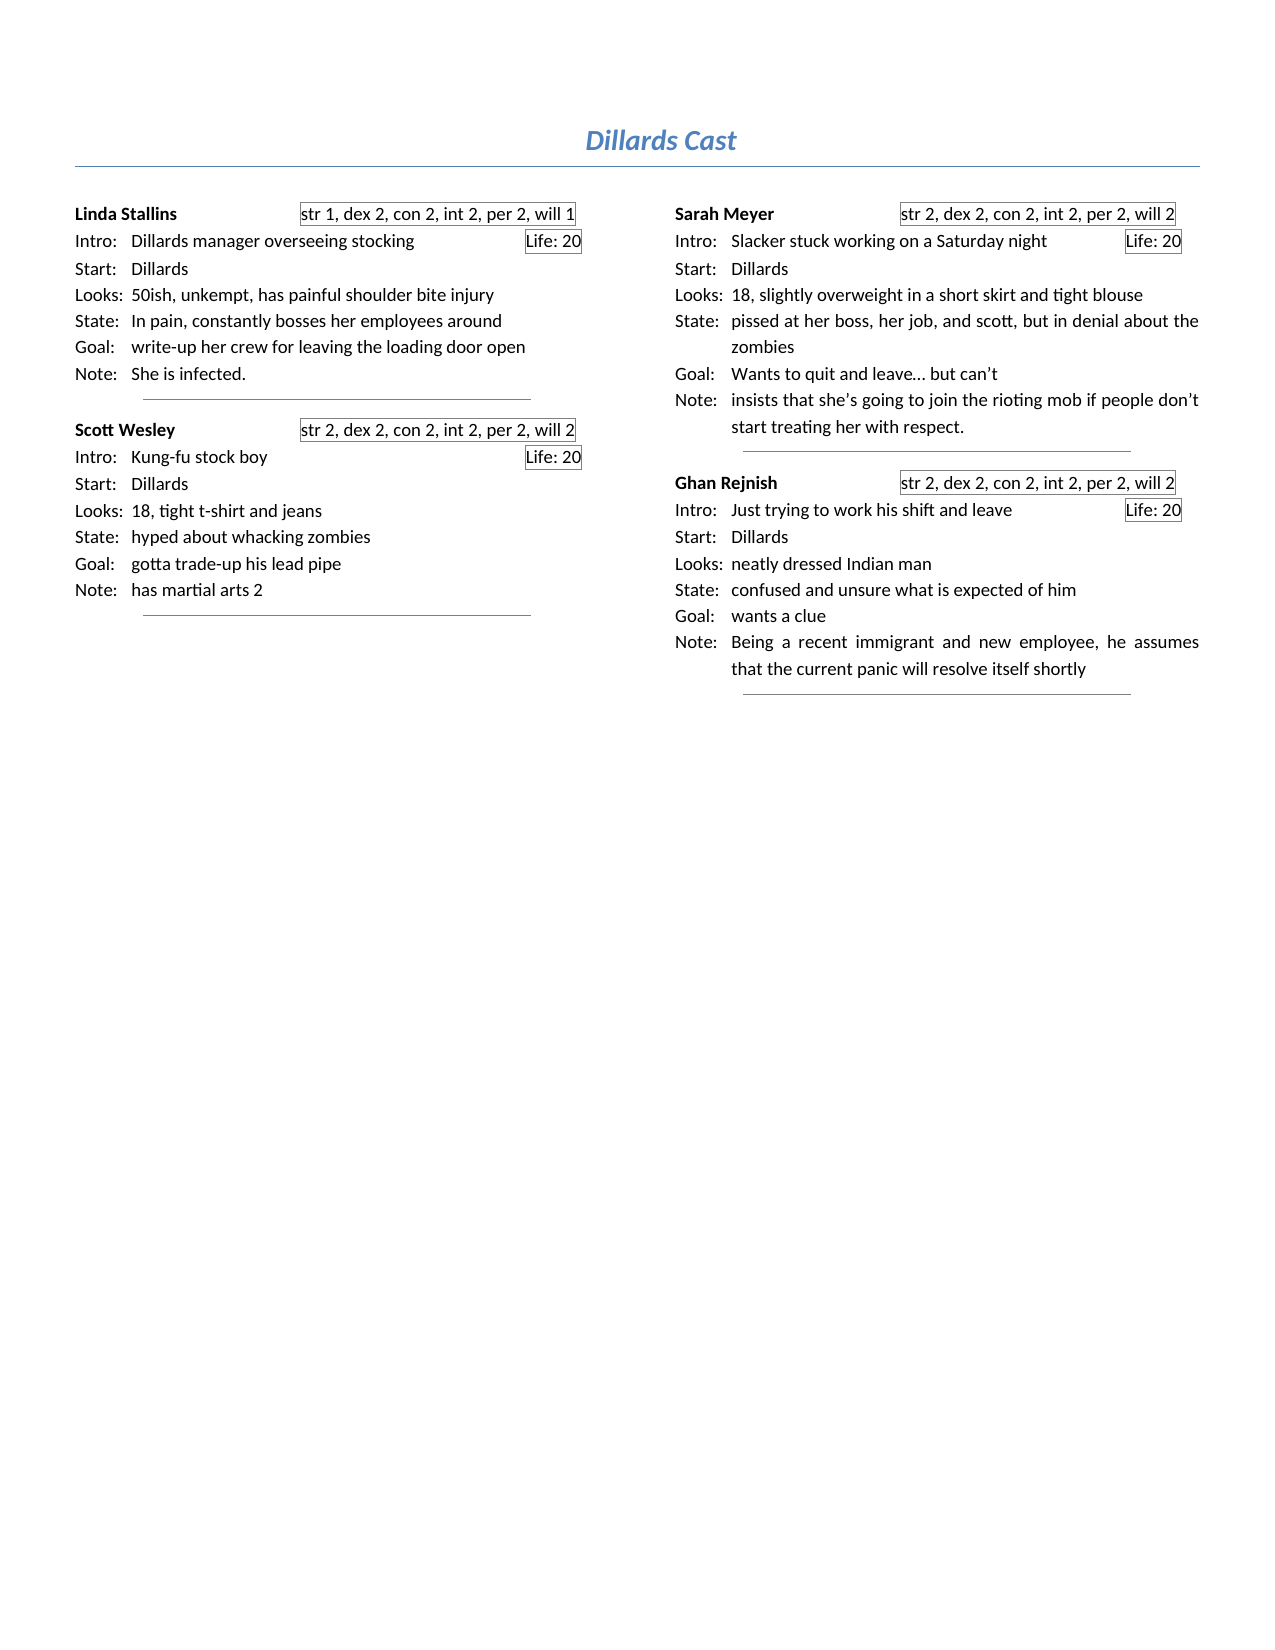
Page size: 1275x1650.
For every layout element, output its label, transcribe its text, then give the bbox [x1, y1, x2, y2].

text Ghan Rejnish str 2, dex 2, con 2, int 2, per 2, will 2 [675, 470, 900, 494]
text Start: Dillards [675, 257, 1200, 279]
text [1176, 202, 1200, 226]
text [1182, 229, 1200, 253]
text Note: She is infected. [75, 362, 600, 385]
text Linda Stallins str 1, dex 2, con 2, int 2, per 2, will 1 [75, 202, 300, 226]
text Goal: wants a clue [675, 604, 1200, 627]
text State: In pain, constantly bosses her employees around [75, 309, 600, 332]
text Scott Wesley str 2, dex 2, con 2, int 2, per 2, will 2 [301, 419, 575, 441]
text Note: insists that she’s going to join the rioting mob if people don’t start treating her with respect. [675, 388, 1200, 438]
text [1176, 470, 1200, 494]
text Linda Stallins str 1, dex 2, con 2, int 2, per 2, will 1 [301, 203, 575, 225]
text Goal: write-up her crew for leaving the loading door open [75, 336, 600, 359]
text Dillards Cast [75, 122, 1200, 166]
text Goal: gotta trade-up his lead pipe [75, 552, 600, 574]
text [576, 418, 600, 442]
text State: confused and unsure what is expected of him [675, 578, 1200, 601]
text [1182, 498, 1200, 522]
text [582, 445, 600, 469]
text Intro: Just trying to work his shift and leave Life: 20 [675, 498, 1125, 522]
text State: hyped about whacking zombies [75, 525, 600, 548]
text Goal: Wants to quit and leave… but can’t [675, 362, 1200, 385]
text State: pissed at her boss, her job, and scott, but in denial about the zombies [675, 309, 1200, 359]
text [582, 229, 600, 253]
text Intro: Dillards manager overseeing stocking Life: 20 [75, 229, 525, 253]
text Looks: 18, slightly overweight in a short skirt and tight blouse [675, 283, 1200, 306]
text Looks: 50ish, unkempt, has painful shoulder bite injury [75, 283, 600, 306]
text Note: Being a recent immigrant and new employee, he assumes that the current panic will resolve itself shortly [675, 631, 1200, 680]
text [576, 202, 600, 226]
text Sarah Meyer str 2, dex 2, con 2, int 2, per 2, will 2 [901, 203, 1175, 225]
text Start: Dillards [75, 473, 600, 496]
text Start: Dillards [675, 525, 1200, 548]
text Intro: Kung-fu stock boy Life: 20 [75, 445, 525, 469]
text Ghan Rejnish str 2, dex 2, con 2, int 2, per 2, will 2 [901, 471, 1175, 494]
text Scott Wesley str 2, dex 2, con 2, int 2, per 2, will 2 [75, 418, 300, 442]
text Intro: Slacker stuck working on a Saturday night Life: 20 [675, 229, 1125, 253]
text Note: has martial arts 2 [75, 578, 600, 601]
text Sarah Meyer str 2, dex 2, con 2, int 2, per 2, will 2 [675, 202, 900, 226]
text Start: Dillards [75, 257, 600, 279]
text Looks: neatly dressed Indian man [675, 552, 1200, 574]
text Looks: 18, tight t-shirt and jeans [75, 499, 600, 522]
